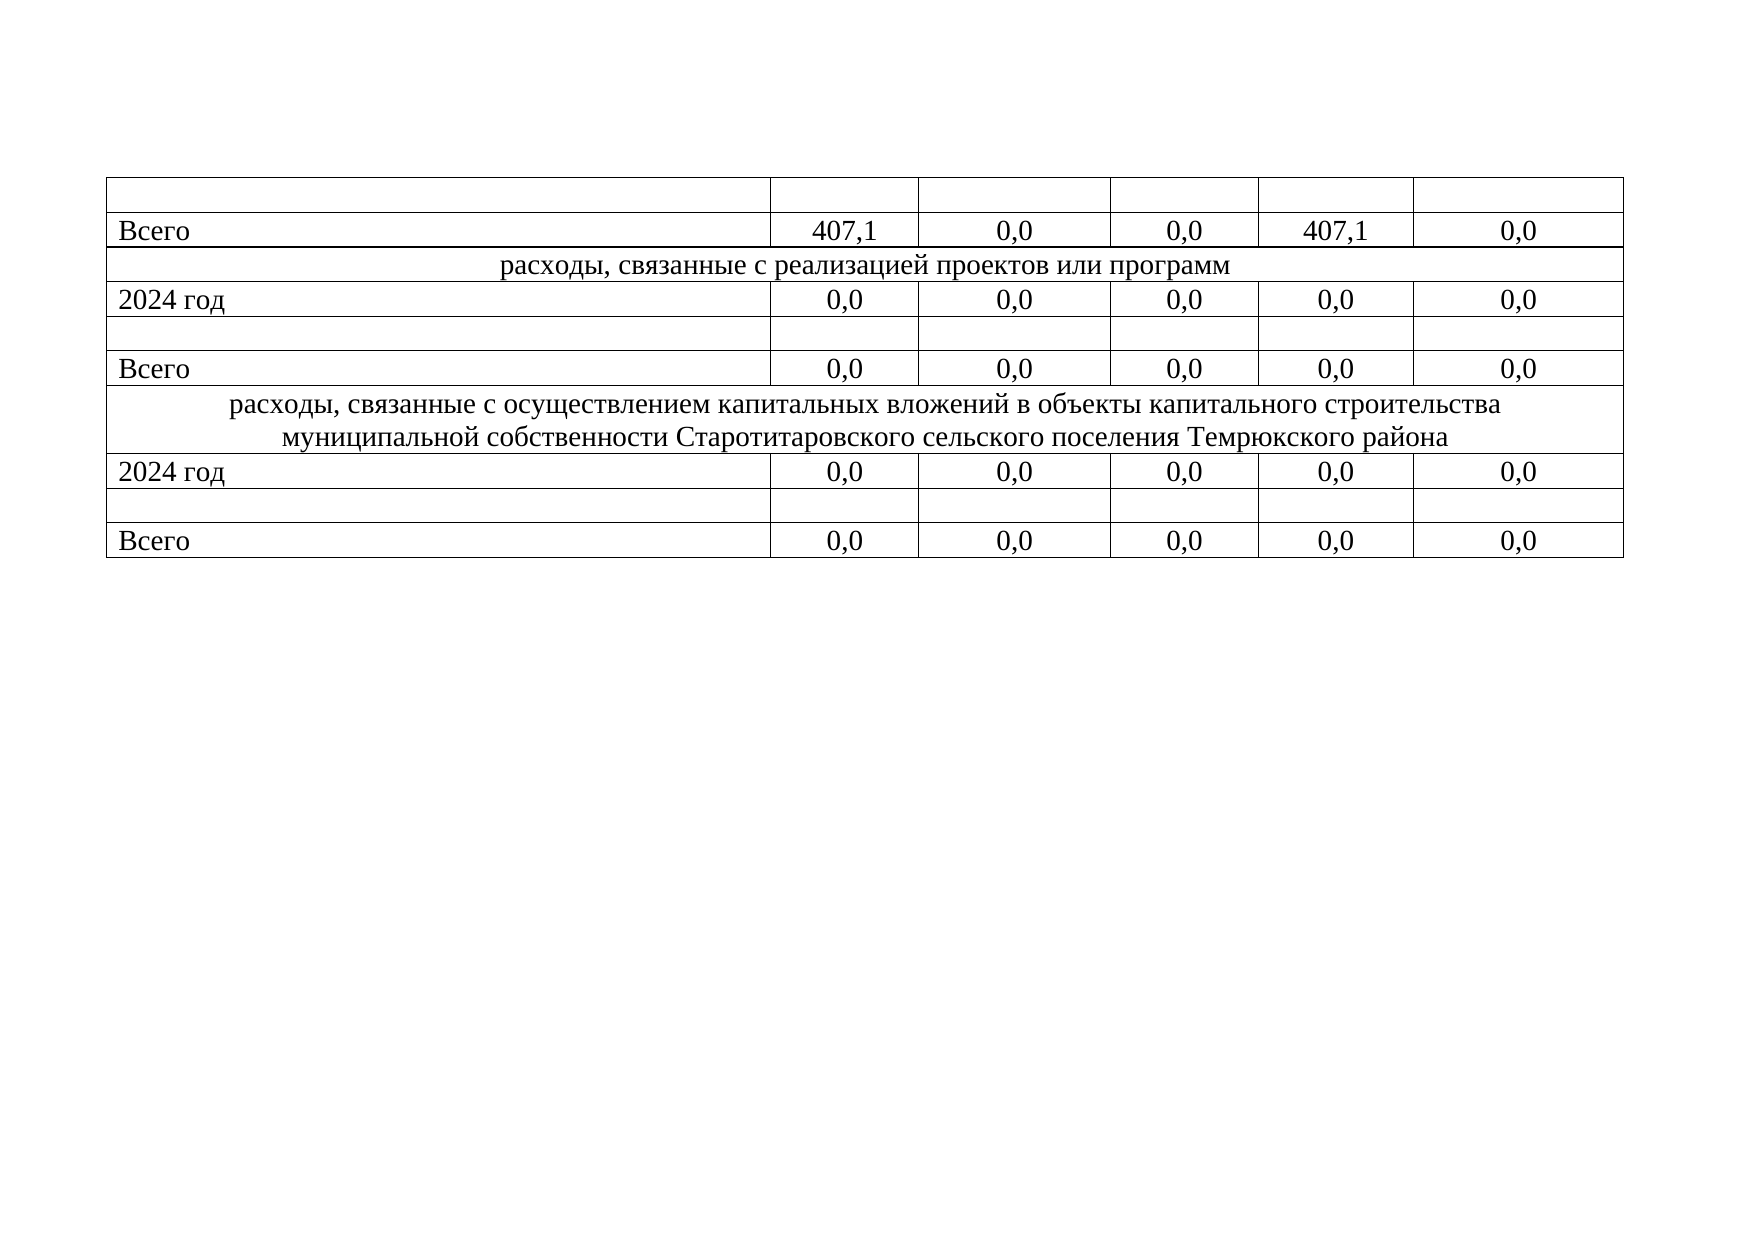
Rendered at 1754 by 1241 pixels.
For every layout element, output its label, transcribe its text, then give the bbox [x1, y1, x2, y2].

table_cell 0,0 [1414, 213, 1623, 246]
table_cell 0,0 [771, 523, 918, 557]
table_cell [1259, 489, 1413, 522]
table_cell [1414, 178, 1623, 212]
table_cell 0,0 [1111, 213, 1258, 246]
table_cell [1111, 178, 1258, 212]
table_cell 0,0 [771, 454, 918, 487]
table_cell Всего [107, 213, 770, 246]
table_cell 0,0 [1414, 282, 1623, 316]
table_cell Всего [107, 523, 770, 557]
table_cell расходы, связанные с реализацией проектов или программ [107, 248, 1623, 281]
table_cell [1259, 317, 1413, 350]
table_cell 0,0 [1414, 351, 1623, 385]
table_cell 0,0 [1259, 351, 1413, 385]
table_cell [1414, 489, 1623, 522]
table_cell 0,0 [1259, 523, 1413, 557]
table_cell расходы, связанные с осуществлением капитальных вложений в объекты капитального строительства муниципальной собственности Старотитаровского сельского поселения Темрюкского района [107, 386, 1623, 453]
table_cell 0,0 [919, 282, 1110, 316]
table_cell 0,0 [1414, 454, 1623, 487]
table_cell [919, 317, 1110, 350]
table_cell 0,0 [919, 454, 1110, 487]
table_cell 0,0 [1111, 351, 1258, 385]
table_cell 0,0 [1414, 523, 1623, 557]
table_cell [771, 317, 918, 350]
table_cell [771, 489, 918, 522]
table_cell 0,0 [919, 351, 1110, 385]
table_cell [1414, 317, 1623, 350]
table_cell [107, 178, 770, 212]
table_cell 0,0 [919, 213, 1110, 246]
table_cell [919, 178, 1110, 212]
table_cell 407,1 [771, 213, 918, 246]
table_cell [1111, 489, 1258, 522]
table_cell 0,0 [1111, 282, 1258, 316]
table_cell 0,0 [919, 523, 1110, 557]
table_cell 0,0 [1111, 523, 1258, 557]
table_cell 0,0 [771, 282, 918, 316]
table_cell [107, 317, 770, 350]
table_cell [919, 489, 1110, 522]
table_cell 0,0 [1259, 282, 1413, 316]
table_cell 0,0 [1259, 454, 1413, 487]
table_cell [1259, 178, 1413, 212]
table_cell [1111, 317, 1258, 350]
table_cell 2024 год [107, 282, 770, 316]
table_cell 407,1 [1259, 213, 1413, 246]
table_cell 0,0 [771, 351, 918, 385]
table_cell 0,0 [1111, 454, 1258, 487]
table_cell 2024 год [107, 454, 770, 487]
table_cell [771, 178, 918, 212]
table_cell Всего [107, 351, 770, 385]
table_cell [107, 489, 770, 522]
